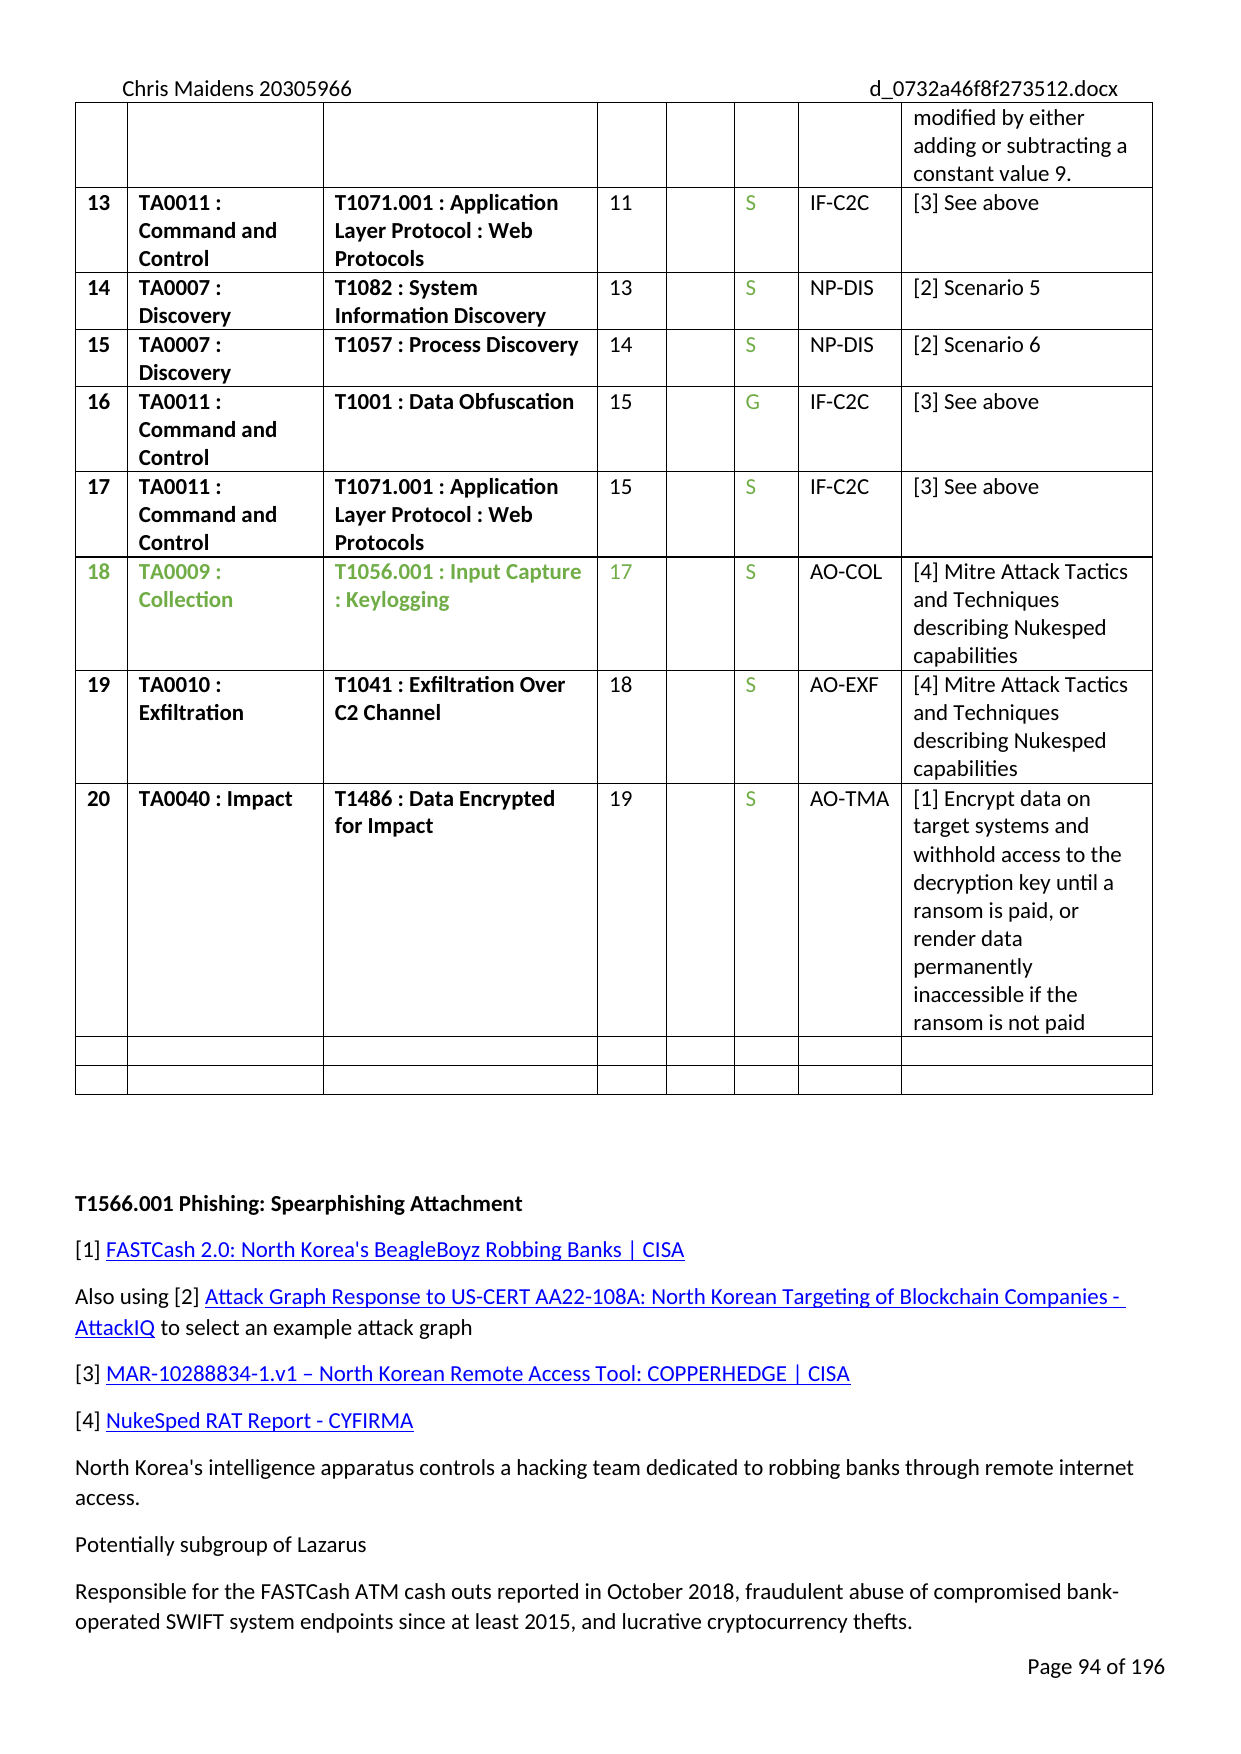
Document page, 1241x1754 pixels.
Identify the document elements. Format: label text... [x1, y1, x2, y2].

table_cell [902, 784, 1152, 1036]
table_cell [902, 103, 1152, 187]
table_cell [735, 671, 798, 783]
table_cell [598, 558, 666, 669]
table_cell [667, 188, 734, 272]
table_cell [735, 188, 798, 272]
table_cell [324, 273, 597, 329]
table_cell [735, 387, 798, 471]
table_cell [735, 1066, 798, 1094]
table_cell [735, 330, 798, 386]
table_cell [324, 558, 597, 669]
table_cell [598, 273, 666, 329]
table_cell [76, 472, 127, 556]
text Responsible for the FASTCash ATM cash outs reported in October 2018, fraudulent abuse of compromised bank-operated SWIFT system endpoints since at least 2015, and lucrative cryptocurrency thefts. [75, 1577, 1165, 1636]
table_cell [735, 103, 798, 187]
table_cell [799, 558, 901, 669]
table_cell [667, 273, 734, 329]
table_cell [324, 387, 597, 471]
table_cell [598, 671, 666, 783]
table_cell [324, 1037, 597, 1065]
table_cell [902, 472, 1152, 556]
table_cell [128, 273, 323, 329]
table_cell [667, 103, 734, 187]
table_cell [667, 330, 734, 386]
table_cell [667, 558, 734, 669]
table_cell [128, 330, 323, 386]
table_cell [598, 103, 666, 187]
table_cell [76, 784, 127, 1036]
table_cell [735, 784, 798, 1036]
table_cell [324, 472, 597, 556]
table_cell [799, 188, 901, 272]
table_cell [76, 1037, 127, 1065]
text [4] NukeSped RAT Report - CYFIRMA [75, 1406, 1165, 1434]
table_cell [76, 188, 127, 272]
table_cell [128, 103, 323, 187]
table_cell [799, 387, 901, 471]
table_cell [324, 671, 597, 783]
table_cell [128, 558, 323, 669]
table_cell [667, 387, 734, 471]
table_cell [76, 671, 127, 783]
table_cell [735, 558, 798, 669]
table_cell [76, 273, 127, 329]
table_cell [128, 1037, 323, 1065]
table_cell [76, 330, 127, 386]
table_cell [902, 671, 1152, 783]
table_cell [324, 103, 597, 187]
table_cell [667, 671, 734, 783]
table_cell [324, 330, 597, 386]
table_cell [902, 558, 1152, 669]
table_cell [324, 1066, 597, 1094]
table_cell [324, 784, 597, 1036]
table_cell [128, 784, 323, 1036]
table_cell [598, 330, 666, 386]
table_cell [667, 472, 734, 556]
text [1] FASTCash 2.0: North Korea's BeagleBoyz Robbing Banks | CISA [75, 1236, 1165, 1264]
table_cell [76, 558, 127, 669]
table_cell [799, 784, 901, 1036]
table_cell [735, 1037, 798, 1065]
text [3] MAR-10288834-1.v1 – North Korean Remote Access Tool: COPPERHEDGE | CISA [75, 1359, 1165, 1388]
text Potentially subgroup of Lazarus [75, 1530, 1165, 1558]
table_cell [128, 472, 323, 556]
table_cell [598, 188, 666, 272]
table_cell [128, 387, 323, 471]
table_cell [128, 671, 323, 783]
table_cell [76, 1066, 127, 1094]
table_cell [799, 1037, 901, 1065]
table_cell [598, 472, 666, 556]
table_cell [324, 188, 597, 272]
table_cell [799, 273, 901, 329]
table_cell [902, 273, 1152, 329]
text North Korea's intelligence apparatus controls a hacking team dedicated to robbing banks through remote internet access. [75, 1453, 1165, 1512]
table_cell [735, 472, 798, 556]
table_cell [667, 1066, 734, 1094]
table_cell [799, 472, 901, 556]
text T1566.001 Phishing: Spearphishing Attachment [75, 1189, 1165, 1217]
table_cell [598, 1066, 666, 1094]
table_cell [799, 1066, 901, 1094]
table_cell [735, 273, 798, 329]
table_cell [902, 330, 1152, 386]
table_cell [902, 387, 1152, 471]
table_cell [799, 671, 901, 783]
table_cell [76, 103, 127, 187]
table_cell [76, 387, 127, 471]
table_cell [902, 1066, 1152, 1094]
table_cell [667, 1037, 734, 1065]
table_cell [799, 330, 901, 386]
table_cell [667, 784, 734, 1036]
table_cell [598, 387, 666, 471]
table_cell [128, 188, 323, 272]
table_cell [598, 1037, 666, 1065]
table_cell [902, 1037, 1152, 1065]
text Also using [2] Attack Graph Response to US-CERT AA22-108A: North Korean Targeting of Blockchain Companies - AttackIQ to select an example attack graph [75, 1282, 1165, 1341]
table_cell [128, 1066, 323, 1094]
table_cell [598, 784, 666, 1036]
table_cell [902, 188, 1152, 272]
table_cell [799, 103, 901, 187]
